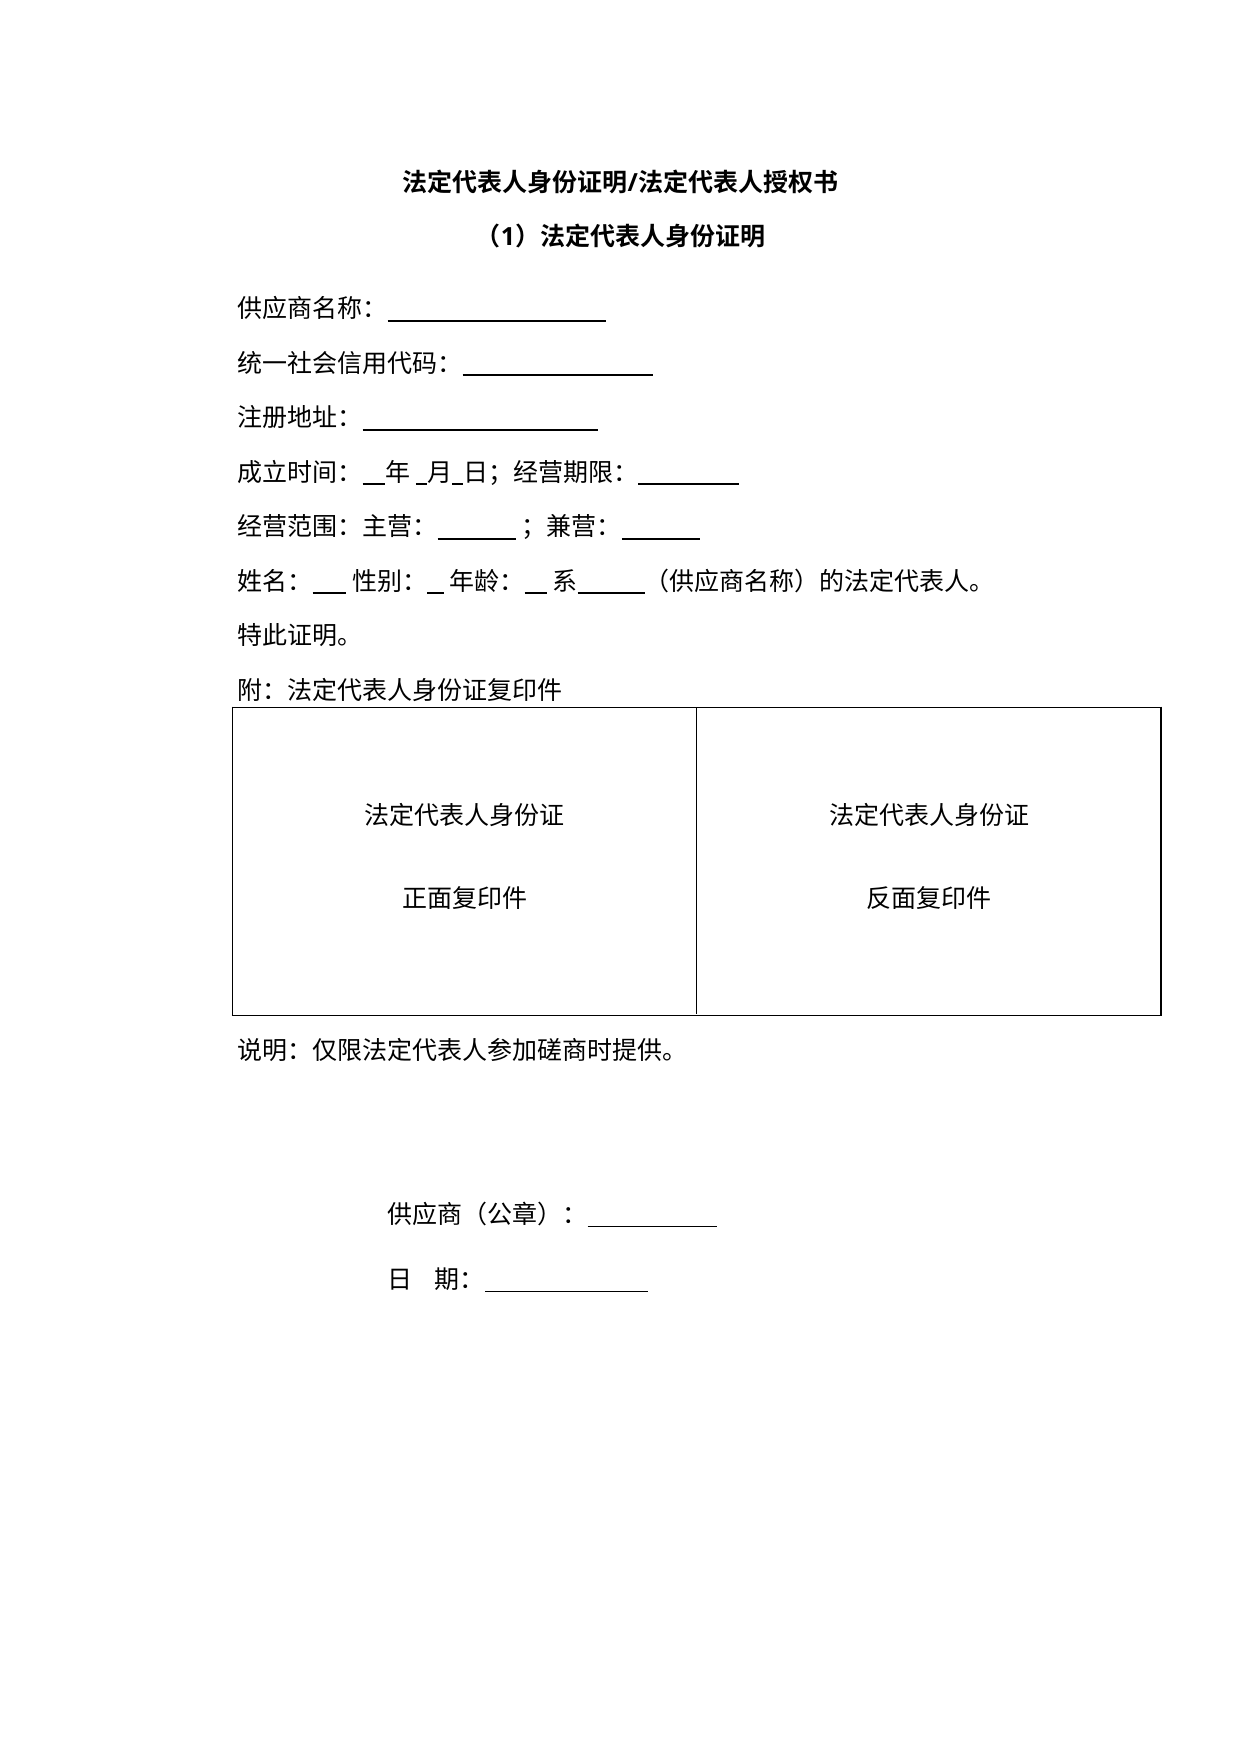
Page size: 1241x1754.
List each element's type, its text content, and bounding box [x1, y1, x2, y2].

table_header 法定代表人身份证 反面复印件 [697, 708, 1160, 1014]
text 注册地址： [187, 398, 1053, 434]
text 统一社会信用代码： [187, 343, 1053, 380]
text 日 期： [187, 1245, 1053, 1310]
table_header 法定代表人身份证 正面复印件 [233, 708, 696, 1014]
text 特此证明。 [187, 616, 1053, 652]
text 经营范围：主营： ；兼营： [187, 507, 1053, 543]
text 说明：仅限法定代表人参加磋商时提供。 [187, 1016, 1073, 1081]
text 供应商名称： [187, 289, 1053, 325]
text 附：法定代表人身份证复印件 [187, 670, 1053, 707]
text 成立时间： 年 月 日；经营期限： [187, 452, 1053, 489]
text 法定代表人身份证明/法定代表人授权书 [187, 162, 1053, 198]
text 供应商（公章）： [187, 1180, 1053, 1245]
text 姓名： 性别： 年龄： 系 （供应商名称）的法定代表人。 [187, 561, 1053, 598]
text （1）法定代表人身份证明 [187, 216, 1053, 253]
